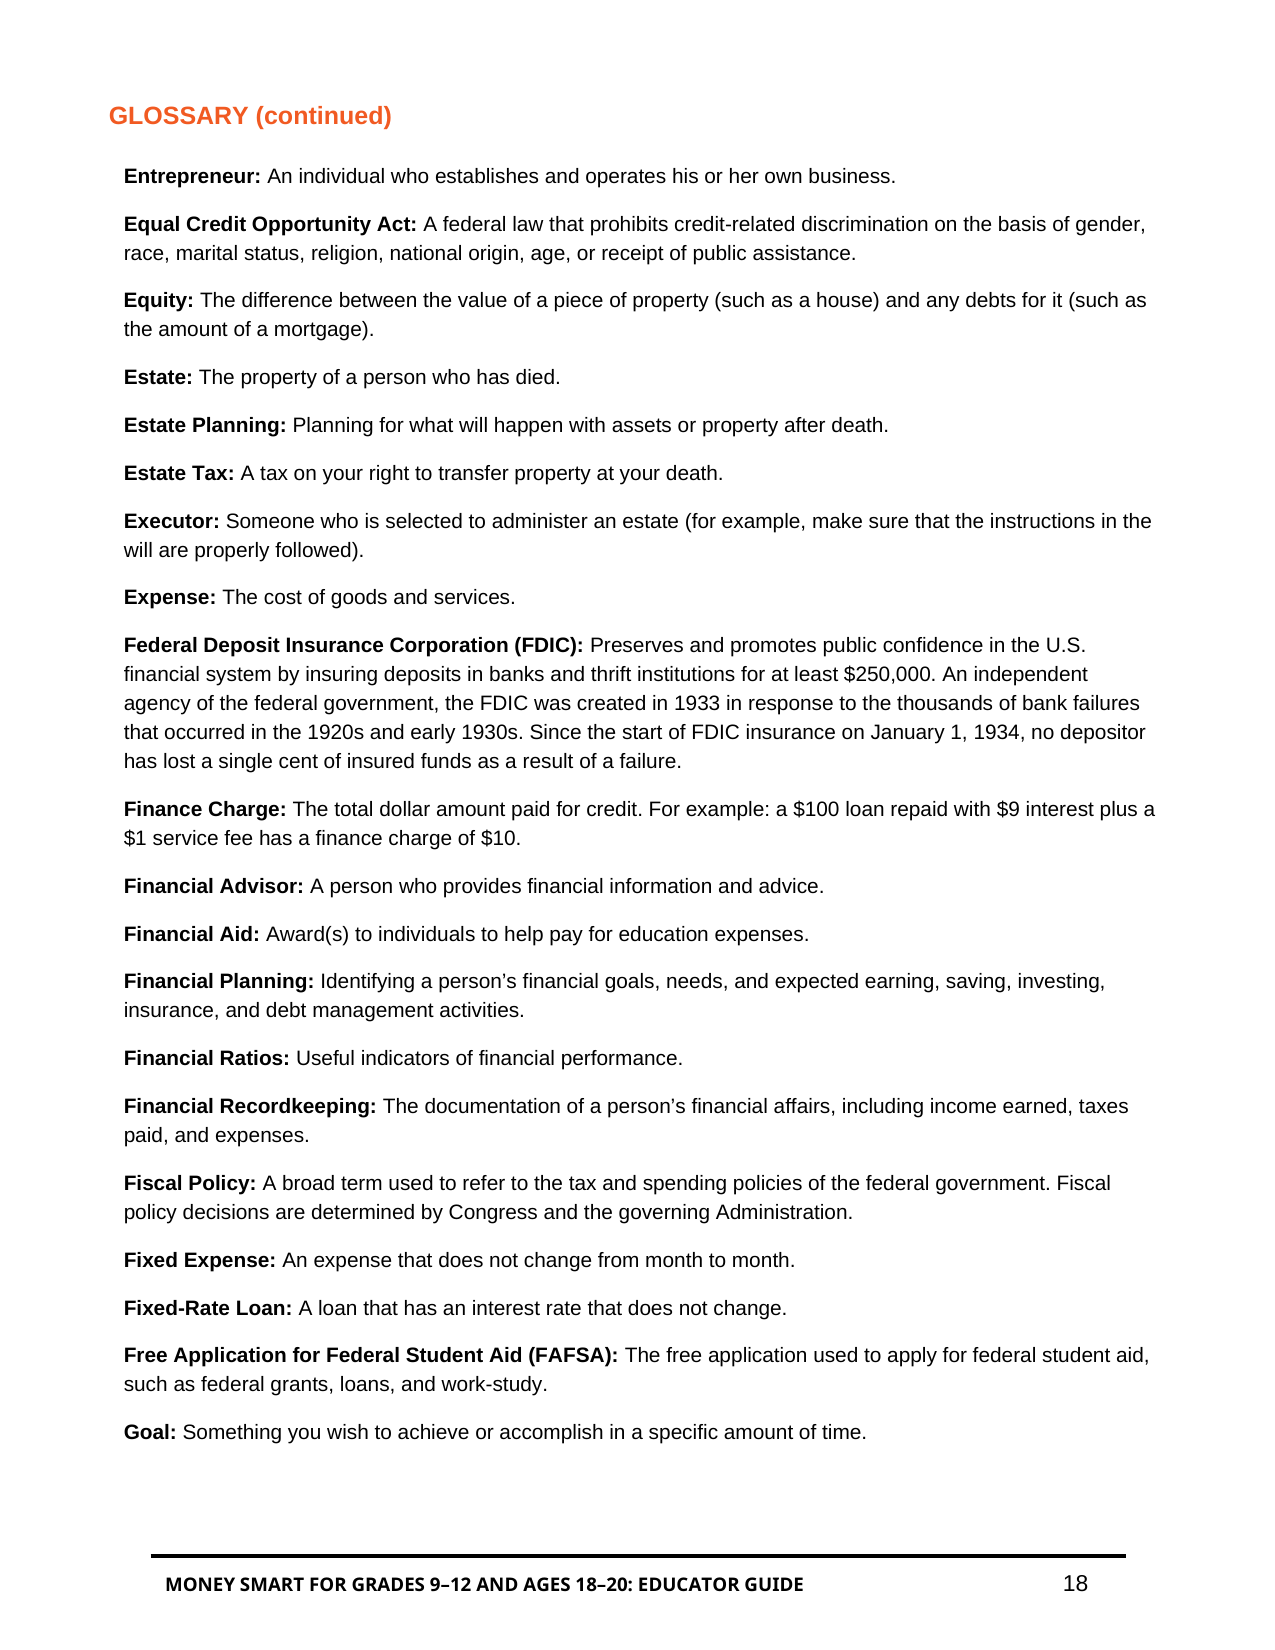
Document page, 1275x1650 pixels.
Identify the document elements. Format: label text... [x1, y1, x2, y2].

text Finance Charge: The total dollar amount paid for credit. For example: a $100 loan repaid with $9 interest plus a [123, 797, 1169, 821]
text Financial Advisor: A person who provides financial information and advice. [123, 873, 1159, 897]
text Goal: Something you wish to achieve or accomplish in a specific amount of time. [123, 1420, 1159, 1444]
text Executor: Someone who is selected to administer an estate (for example, make sure that the instructions in the will are properly followed). [124, 508, 1159, 561]
text Entrepreneur: An individual who establishes and operates his or her own business. [123, 164, 1159, 188]
text Financial Recordkeeping: The documentation of a person’s financial affairs, including income earned, taxes paid, and expenses. [123, 1094, 1159, 1147]
text Fixed Expense: An expense that does not change from month to month. [123, 1247, 1159, 1271]
text Federal Deposit Insurance Corporation (FDIC): Preserves and promotes public confidence in the U.S. financial system by insuring deposits in banks and thrift institutions for at least $250,000. An independent agency of the federal government, the FDIC was created in 1933 in response to the thousands of bank failures that occurred in the 1920s and early 1930s. Since the start of FDIC insurance on January 1, 1934, no depositor has lost a single cent of insured funds as a result of a failure. [123, 633, 1154, 773]
text $1 service fee has a finance charge of $10. [123, 826, 1159, 850]
text Fiscal Policy: A broad term used to refer to the tax and spending policies of the federal government. Fiscal policy decisions are determined by Congress and the governing Administration. [123, 1171, 1159, 1223]
text Free Application for Federal Student Aid (FAFSA): The free application used to apply for federal student aid, such as federal grants, loans, and work-study. [123, 1343, 1159, 1396]
text Financial Ratios: Useful indicators of financial performance. [123, 1046, 1159, 1069]
text Financial Planning: Identifying a person’s financial goals, needs, and expected earning, saving, investing, insurance, and debt management activities. [123, 969, 1159, 1022]
text Estate: The property of a person who has died. [123, 364, 1159, 388]
text Expense: The cost of goods and services. [124, 585, 1159, 609]
text Financial Aid: Award(s) to individuals to help pay for education expenses. [123, 921, 1159, 945]
text Equity: The difference between the value of a piece of property (such as a house) and any debts for it (such as the amount of a mortgage). [123, 288, 1150, 341]
text Fixed-Rate Loan: A loan that has an interest rate that does not change. [123, 1295, 1159, 1319]
text Estate Planning: Planning for what will happen with assets or property after death. [123, 413, 1159, 437]
text Estate Tax: A tax on your right to transfer property at your death. [123, 461, 1159, 485]
text Equal Credit Opportunity Act: A federal law that prohibits credit-related discrimination on the basis of gender, race, marital status, religion, national origin, age, or receipt of public assistance. [123, 212, 1149, 264]
